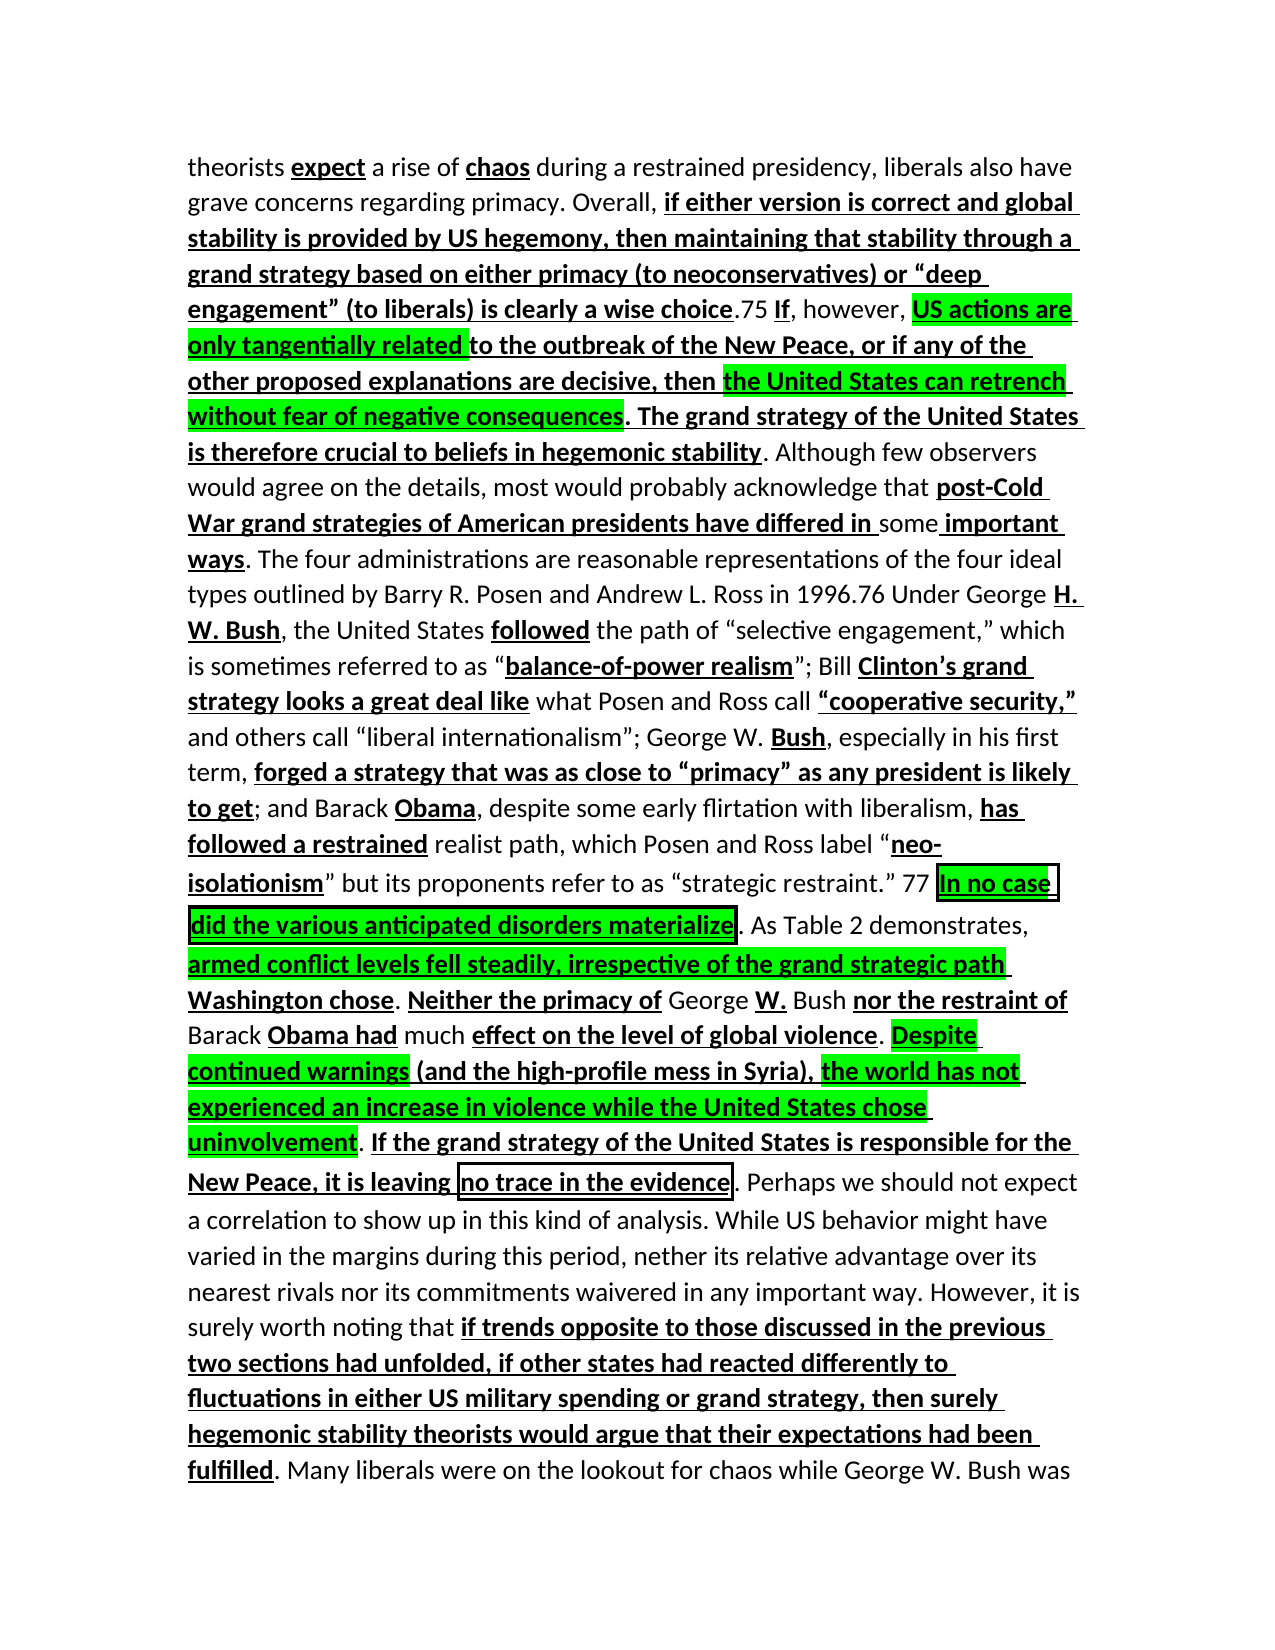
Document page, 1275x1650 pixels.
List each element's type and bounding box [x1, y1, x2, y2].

text [187, 150, 1087, 1486]
